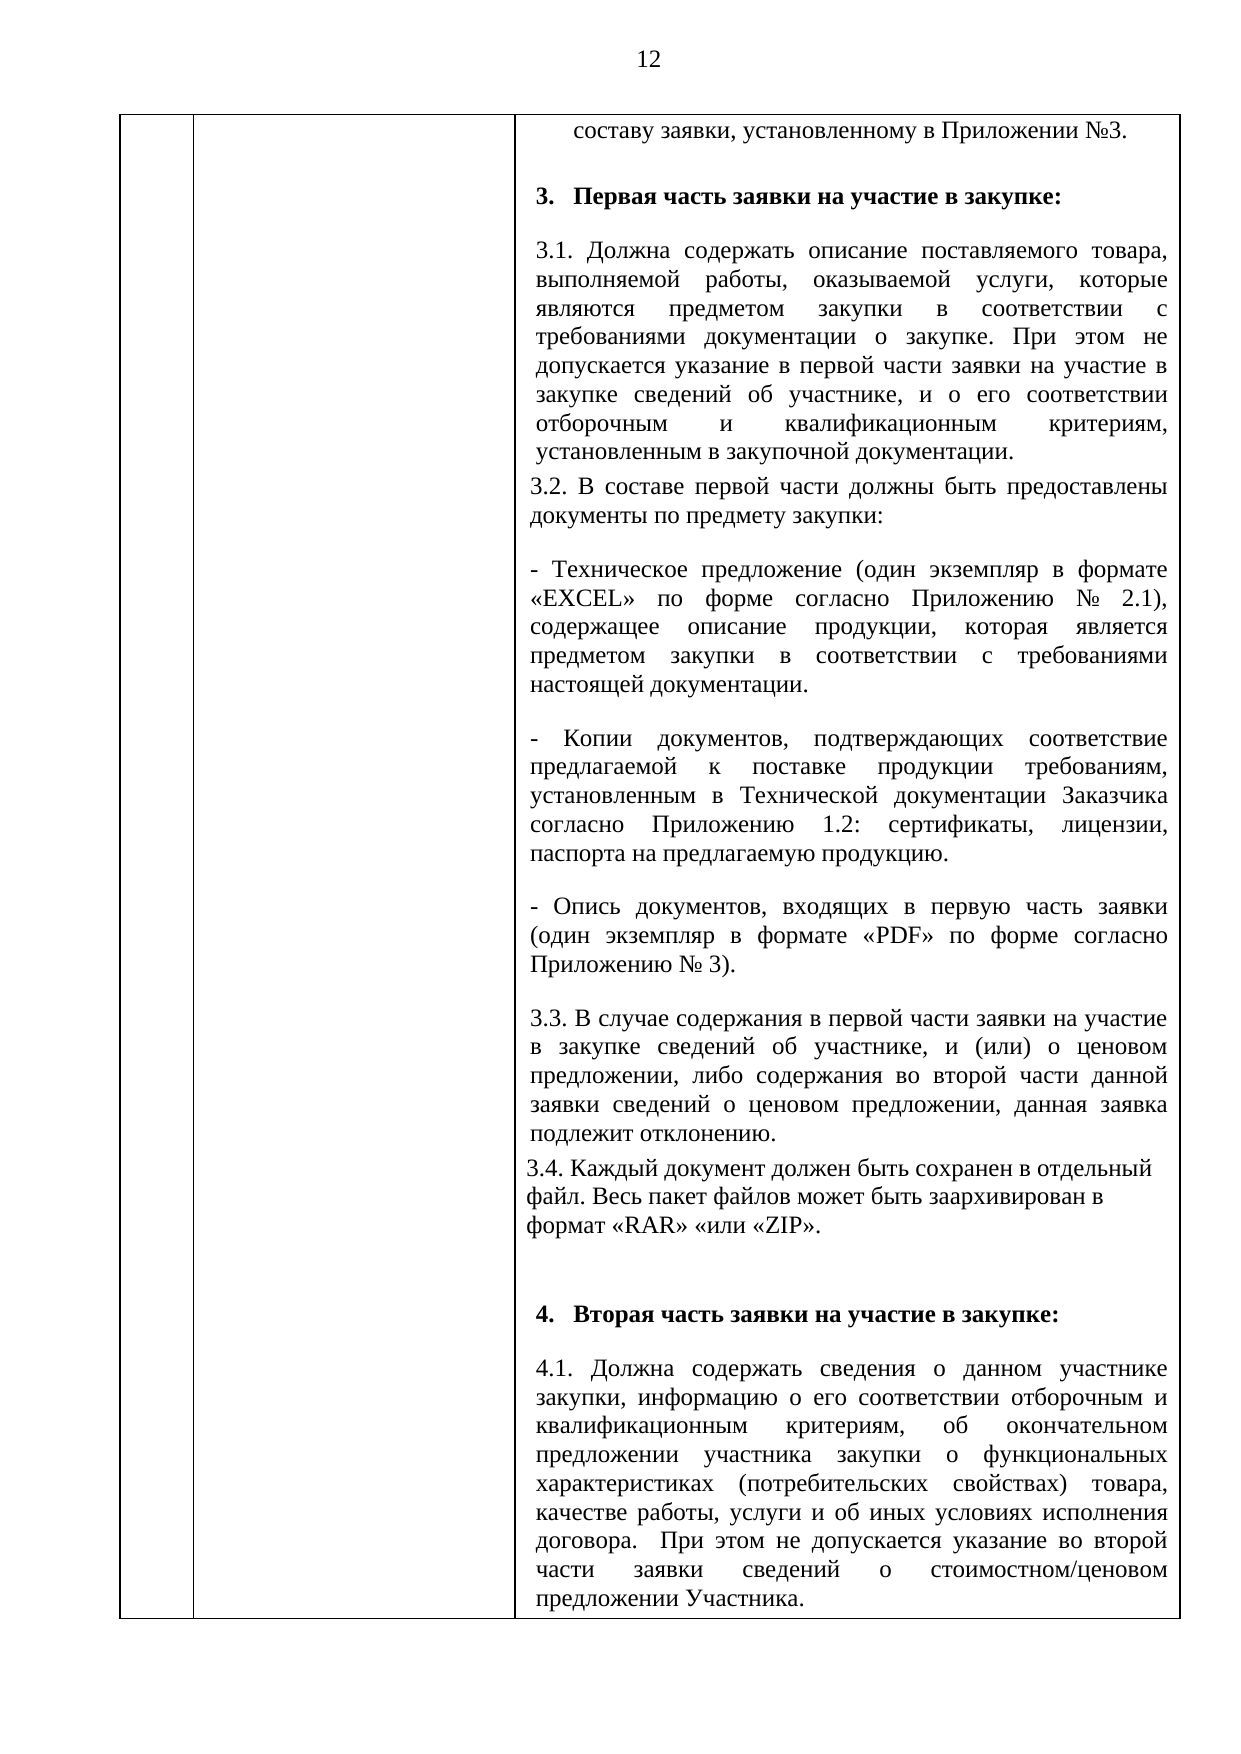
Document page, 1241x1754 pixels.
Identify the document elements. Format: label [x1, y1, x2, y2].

table_cell [194, 115, 514, 1618]
table_cell [121, 115, 193, 1618]
table_cell [516, 115, 1179, 1618]
